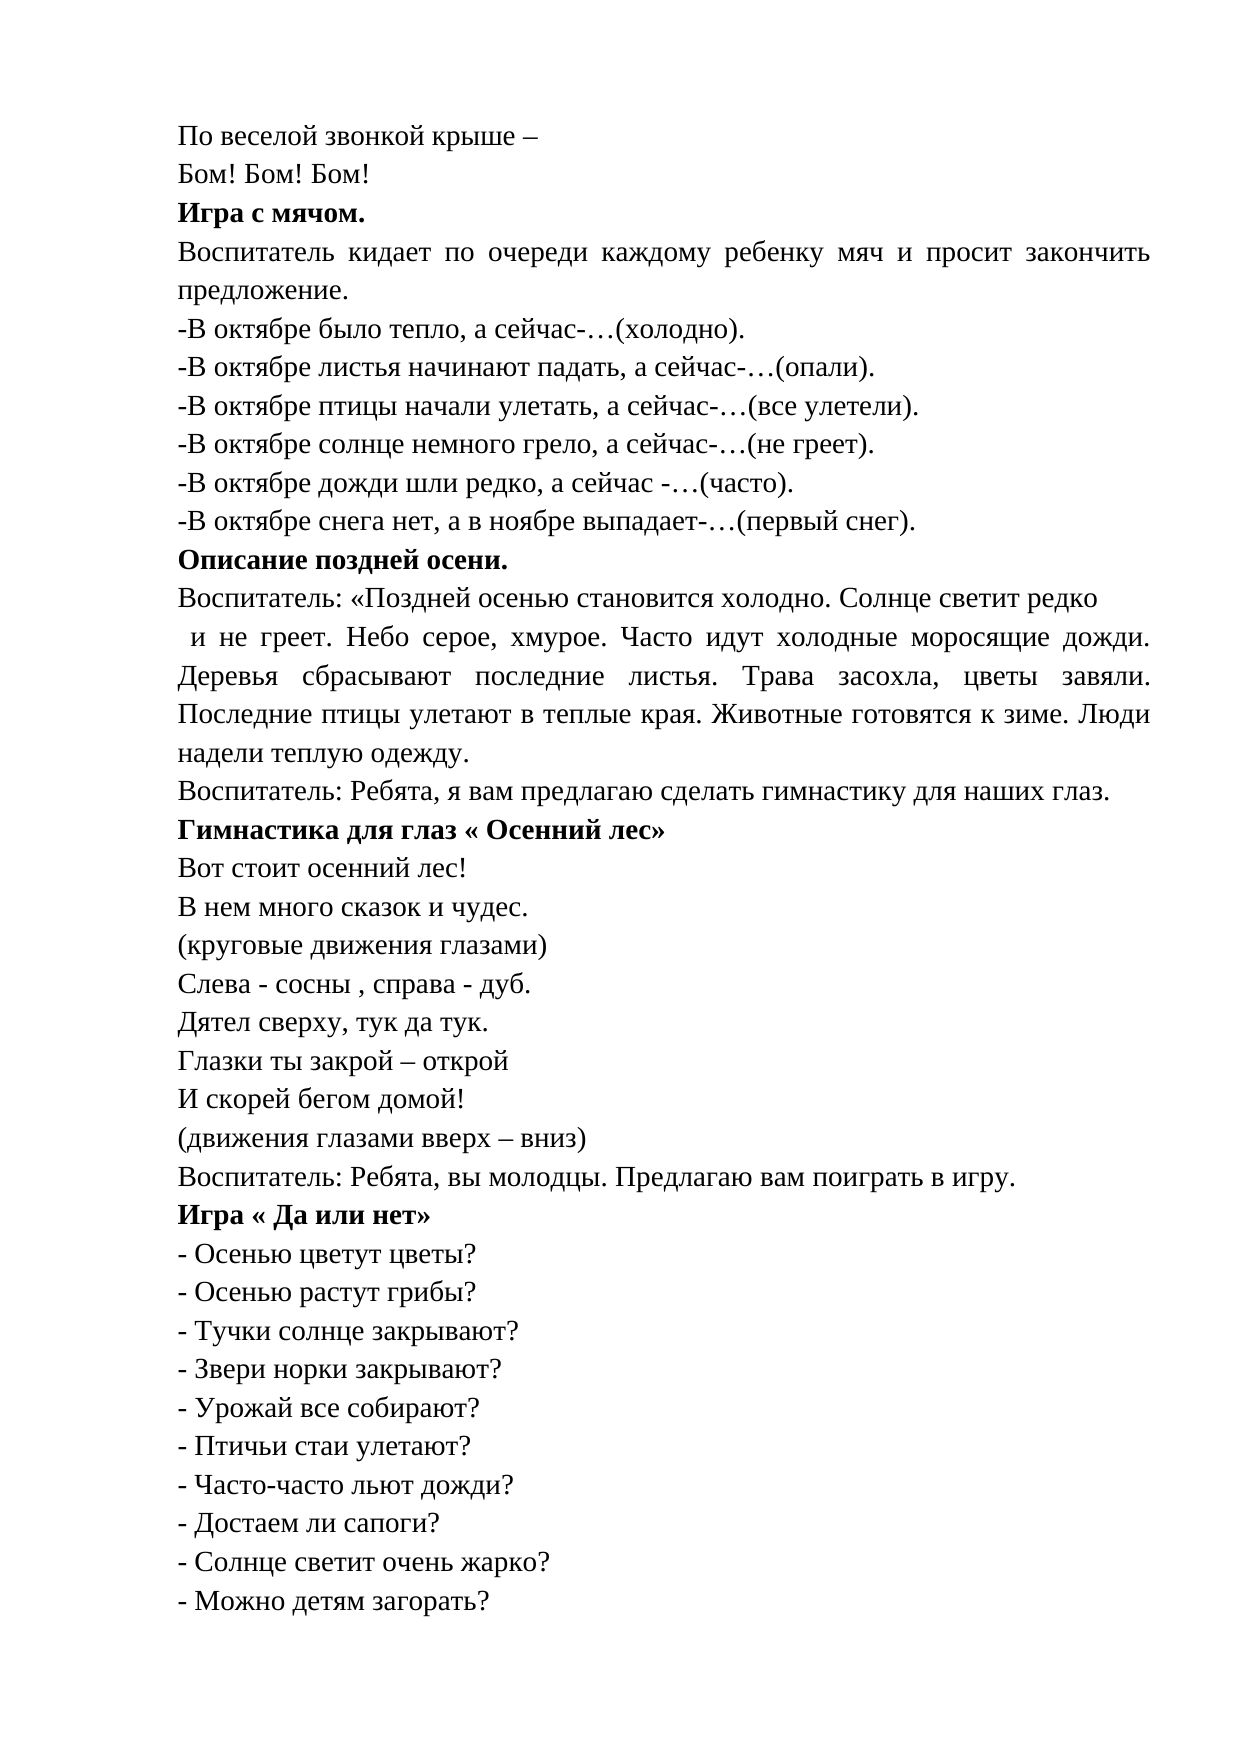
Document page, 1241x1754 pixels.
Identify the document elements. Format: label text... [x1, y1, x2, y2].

text -В октябре было тепло, а сейчас-…(холодно). [177, 311, 1152, 344]
text - Можно детям загорать? [177, 1583, 1152, 1616]
text Описание поздней осени. [177, 542, 1152, 576]
text (круговые движения глазами) [177, 927, 1152, 961]
text -В октябре дожди шли редко, а сейчас -…(часто). [177, 465, 1152, 498]
text По веселой звонкой крыше – [177, 118, 1152, 152]
text Воспитатель кидает по очереди каждому ребенку мяч и просит закончить предложение. [177, 234, 1152, 306]
text В нем много сказок и чудес. [177, 889, 1152, 922]
text - Осенью растут грибы? [177, 1274, 1152, 1308]
text и не греет. Небо серое, хмурое. Часто идут холодные моросящие дожди. Деревья сбрасывают последние листья. Трава засохла, цветы завяли. Последние птицы улетают в теплые края. Животные готовятся к зиме. Люди надели теплую одежду. [177, 619, 1152, 768]
text Бом! Бом! Бом! [177, 157, 1152, 190]
text -В октябре снега нет, а в ноябре выпадает-…(первый снег). [177, 503, 1152, 537]
text Слева - сосны , справа - дуб. [177, 966, 1152, 999]
text - Осенью цветут цветы? [177, 1236, 1152, 1269]
text - Урожай все собирают? [177, 1390, 1152, 1423]
text (движения глазами вверх – вниз) [177, 1120, 1152, 1154]
text Воспитатель: Ребята, я вам предлагаю сделать гимнастику для наших глаз. [177, 773, 1152, 807]
text Игра « Да или нет» [177, 1197, 1152, 1231]
text -В октябре птицы начали улетать, а сейчас-…(все улетели). [177, 388, 1152, 421]
text Дятел сверху, тук да тук. [177, 1004, 1152, 1038]
text - Часто-часто льют дожди? [177, 1467, 1152, 1501]
text - Солнце светит очень жарко? [177, 1544, 1152, 1578]
text Гимнастика для глаз « Осенний лес» [177, 812, 1152, 845]
text - Тучки солнце закрывают? [177, 1313, 1152, 1346]
text - Достаем ли сапоги? [177, 1506, 1152, 1539]
text Глазки ты закрой – открой [177, 1043, 1152, 1077]
text И скорей бегом домой! [177, 1082, 1152, 1115]
text Воспитатель: Ребята, вы молодцы. Предлагаю вам поиграть в игру. [177, 1159, 1152, 1192]
text Вот стоит осенний лес! [177, 850, 1152, 884]
text - Птичьи стаи улетают? [177, 1428, 1152, 1462]
text -В октябре солнце немного грело, а сейчас-…(не греет). [177, 426, 1152, 460]
text -В октябре листья начинают падать, а сейчас-…(опали). [177, 349, 1152, 383]
text Воспитатель: «Поздней осенью становится холодно. Солнце светит редко [177, 581, 1152, 614]
text - Звери норки закрывают? [177, 1351, 1152, 1385]
text Игра с мячом. [177, 195, 1152, 229]
